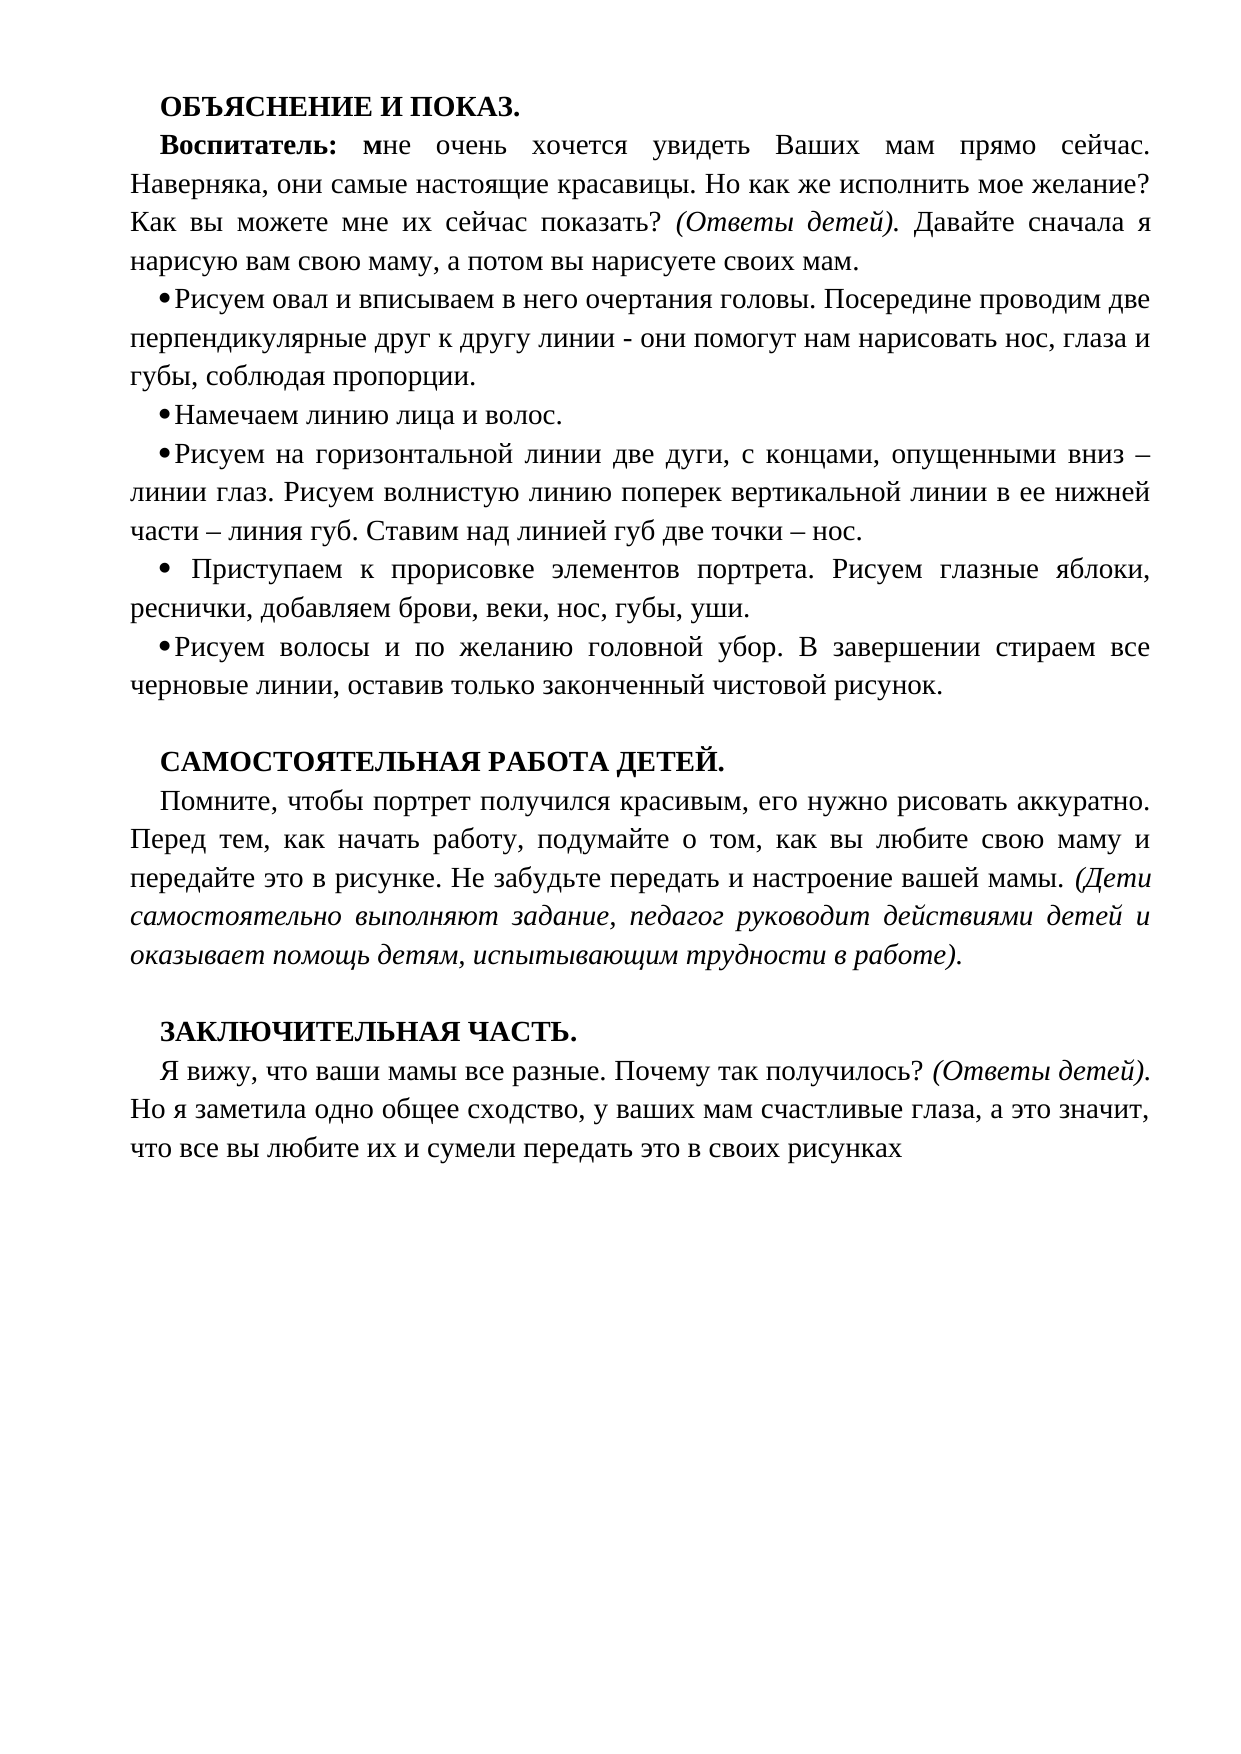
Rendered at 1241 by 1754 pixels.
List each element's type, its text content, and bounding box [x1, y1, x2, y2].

text Я вижу, что ваши мамы все разные. Почему так получилось? (Ответы детей). Но я заметила одно общее сходство, у ваших мам счастливые глаза, а это значит, что все вы любите их и сумели передать это в своих рисунках [130, 1053, 1152, 1163]
text Объяснение и показ. [130, 89, 1152, 122]
list Намечаем линию лица и волос. [130, 397, 1152, 431]
text Помните, чтобы портрет получился красивым, его нужно рисовать аккуратно. Перед тем, как начать работу, подумайте о том, как вы любите свою маму и передайте это в рисунке. Не забудьте передать и настроение вашей мамы. (Дети самостоятельно выполняют задание, педагог руководит действиями детей и оказывает помощь детям, испытывающим трудности в работе). [130, 783, 1152, 971]
list Рисуем овал и вписываем в него очертания головы. Посередине проводим две перпендикулярные друг к другу линии - они помогут нам нарисовать нос, глаза и губы, соблюдая пропорции. [130, 281, 1152, 392]
list ЗАКЛЮЧИТЕЛЬНАЯ ЧАСТЬ. [159, 1014, 1152, 1048]
list Приступаем к прорисовке элементов портрета. Рисуем глазные яблоки, реснички, добавляем брови, веки, нос, губы, уши. [130, 551, 1152, 624]
list Рисуем на горизонтальной линии две дуги, с концами, опущенными вниз – линии глаз. Рисуем волнистую линию поперек вертикальной линии в ее нижней части – линия губ. Ставим над линией губ две точки – нос. [130, 436, 1152, 546]
text Воспитатель: мне очень хочется увидеть Ваших мам прямо сейчас. Наверняка, они самые настоящие красавицы. Но как же исполнить мое желание? Как вы можете мне их сейчас показать? (Ответы детей). Давайте сначала я нарисую вам свою маму, а потом вы нарисуете своих мам. [130, 127, 1152, 276]
list Рисуем волосы и по желанию головной убор. В завершении стираем все черновые линии, оставив только законченный чистовой рисунок. [130, 629, 1152, 701]
text САМОСТОЯТЕЛЬНАЯ РАБОТА ДЕТЕЙ. [130, 744, 1152, 778]
